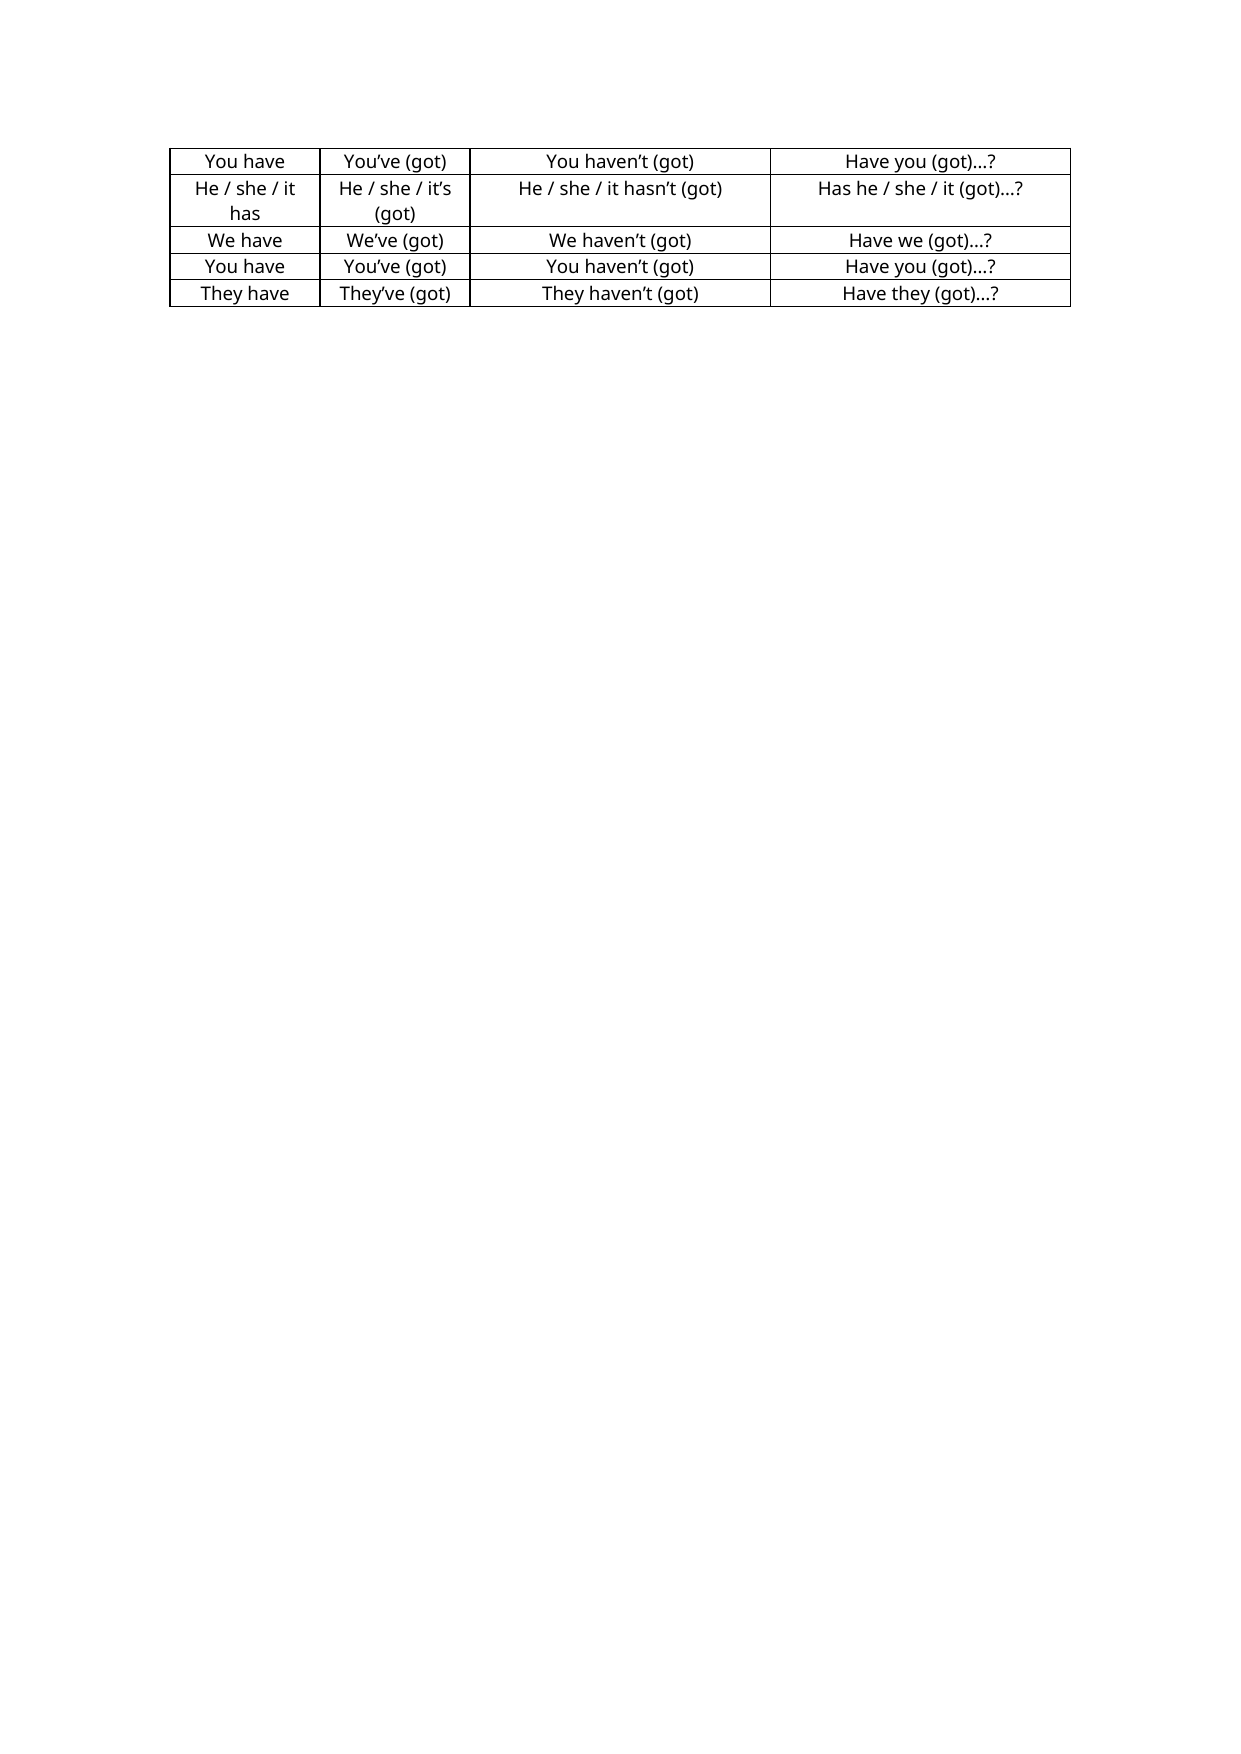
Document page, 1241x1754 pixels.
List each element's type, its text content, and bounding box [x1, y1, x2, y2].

table_cell You’ve (got) [321, 254, 469, 279]
table_cell They have [171, 280, 319, 306]
table_cell You haven’t (got) [471, 254, 770, 279]
table_cell We have [171, 227, 319, 253]
table_cell We’ve (got) [321, 227, 469, 253]
table_cell Have they (got)…? [771, 280, 1070, 306]
table_cell Have we (got)…? [771, 227, 1070, 253]
table_cell He / she / it hasn’t (got) [471, 175, 770, 226]
table_cell Have you (got)…? [771, 254, 1070, 279]
table_cell You have [171, 254, 319, 279]
table_cell Have you (got)…? [771, 149, 1070, 174]
table_cell They’ve (got) [321, 280, 469, 306]
table_cell He / she / it has [171, 175, 319, 226]
table_cell They haven’t (got) [471, 280, 770, 306]
table_cell You have [171, 149, 319, 174]
table_cell He / she / it’s (got) [321, 175, 469, 226]
table_cell You’ve (got) [321, 149, 469, 174]
table_cell You haven’t (got) [471, 149, 770, 174]
table_cell Has he / she / it (got)…? [771, 175, 1070, 226]
table_cell We haven’t (got) [471, 227, 770, 253]
